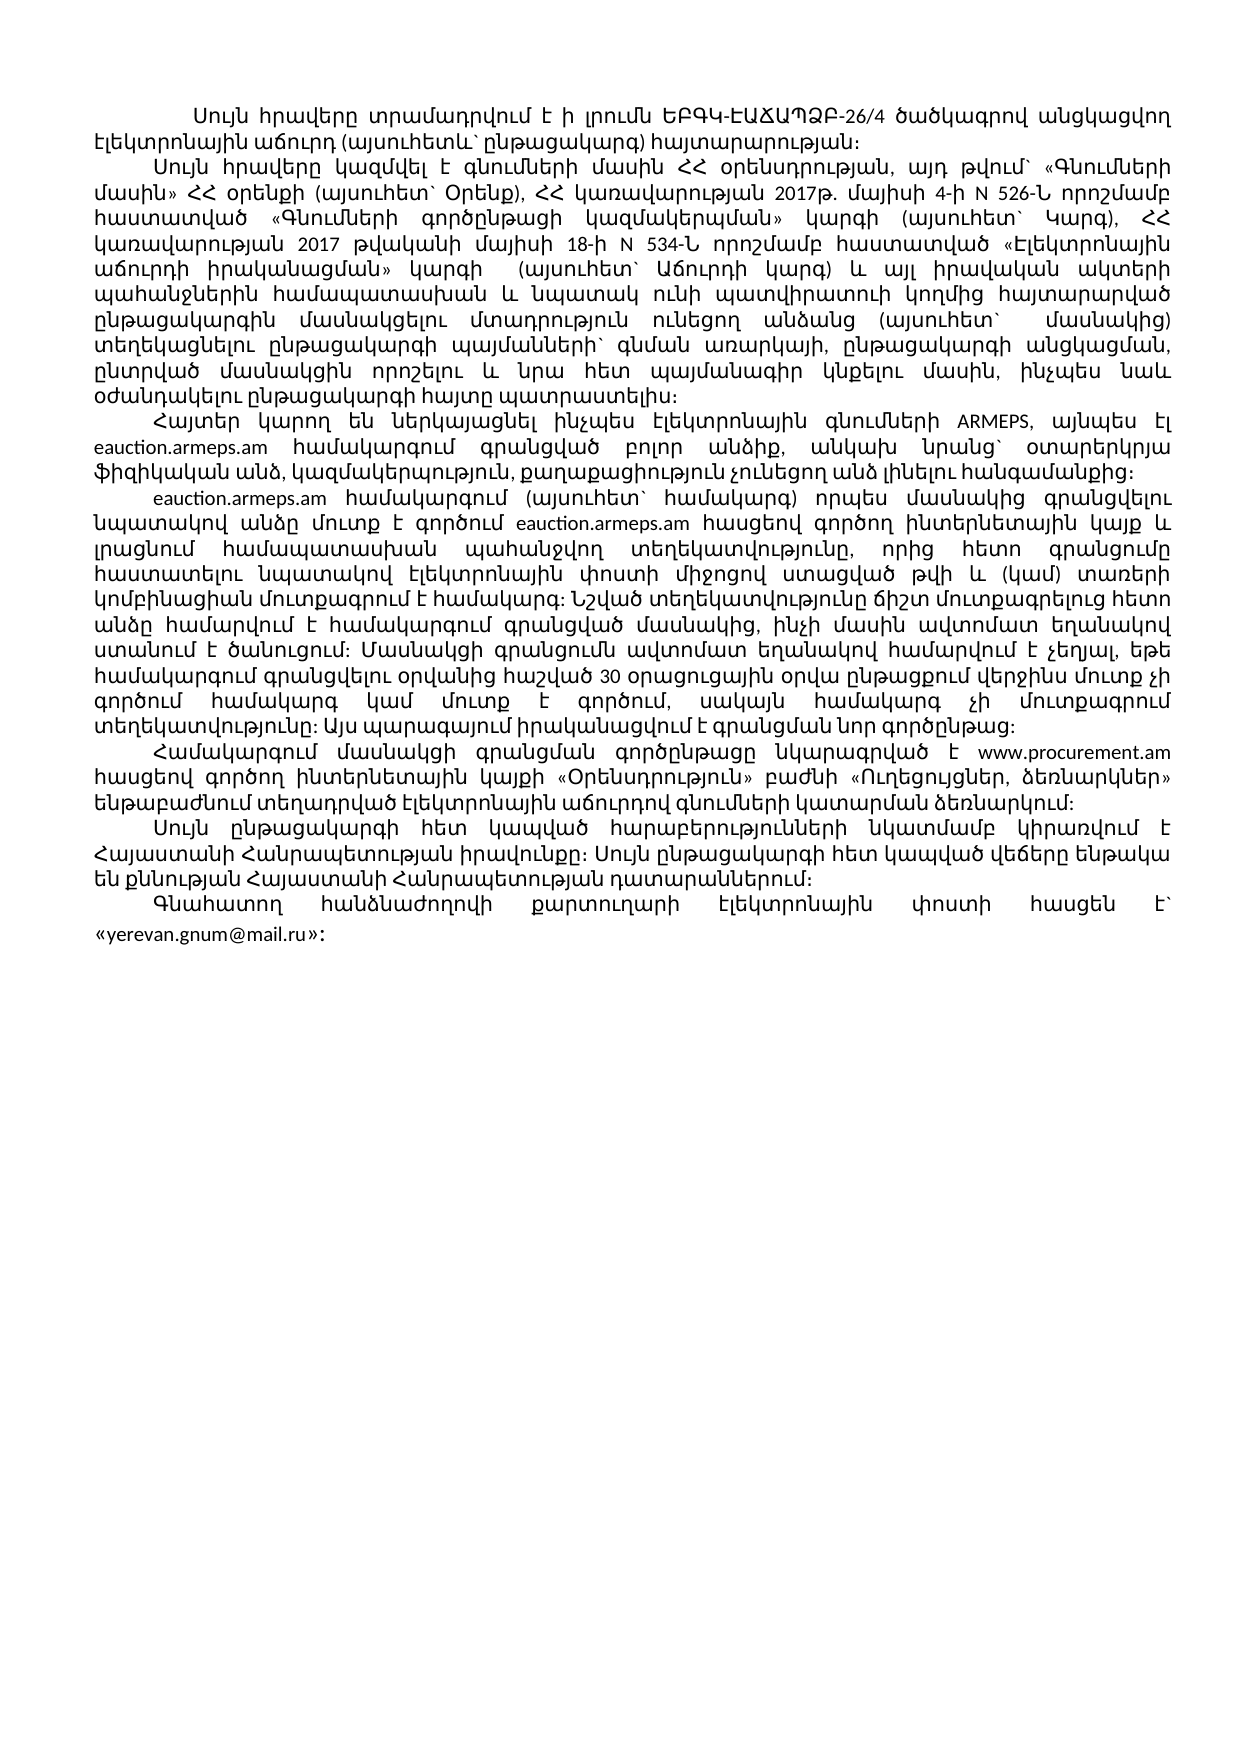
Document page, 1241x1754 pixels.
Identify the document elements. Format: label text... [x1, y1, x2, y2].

text Համակարգում մասնակցի գրանցման գործընթացը նկարագրված է www.procurement.am հասցեով գործող ինտերնետային կայքի «Օրենսդրություն» բաժնի «Ուղեցույցներ, ձեռնարկներ» ենթաբաժնում տեղադրված էլեկտրոնային աճուրդով գնումների կատարման ձեռնարկում: [94, 739, 1171, 815]
text Սույն հրավերը կազմվել է գնումների մասին ՀՀ օրենսդրության, այդ թվում` «Գնումների մասին» ՀՀ օրենքի (այսուհետ` Օրենք), ՀՀ կառավարության 2017թ. մայիսի 4-ի N 526-Ն որոշմամբ հաստատված «Գնումների գործընթացի կազմակերպման» կարգի (այսուհետ` Կարգ), ՀՀ կառավարության 2017 թվականի մայիսի 18-ի N 534-Ն որոշմամբ հաստատված «Էլեկտրոնային աճուրդի իրականացման» կարգի (այսուհետ` Աճուրդի կարգ) և այլ իրավական ակտերի պահանջներին համապատասխան և նպատակ ունի պատվիրատուի կողմից հայտարարված ընթացակարգին մասնակցելու մտադրություն ունեցող անձանց (այսուհետ` մասնակից) տեղեկացնելու ընթացակարգի պայմանների` գնման առարկայի, ընթացակարգի անցկացման, ընտրված մասնակցին որոշելու և նրա հետ պայմանագիր կնքելու մասին, ինչպես նաև օժանդակելու ընթացակարգի հայտը պատրաստելիս։ [94, 154, 1171, 409]
text eauction.armeps.am համակարգում (այսուհետ` համակարգ) որպես մասնակից գրանցվելու նպատակով անձը մուտք է գործում eauction.armeps.am հասցեով գործող ինտերնետային կայք և լրացնում համապատասխան պահանջվող տեղեկատվությունը, որից հետո գրանցումը հաստատելու նպատակով էլեկտրոնային փոստի միջոցով ստացված թվի և (կամ) տառերի կոմբինացիան մուտքագրում է համակարգ: Նշված տեղեկատվությունը ճիշտ մուտքագրելուց հետո անձը համարվում է համակարգում գրանցված մասնակից, ինչի մասին ավտոմատ եղանակով ստանում է ծանուցում: Մասնակցի գրանցումն ավտոմատ եղանակով համարվում է չեղյալ, եթե համակարգում գրանցվելու օրվանից հաշված 30 օրացուցային օրվա ընթացքում վերջինս մուտք չի գործում համակարգ կամ մուտք է գործում, սակայն համակարգ չի մուտքագրում տեղեկատվությունը: Այս պարագայում իրականացվում է գրանցման նոր գործընթաց: [94, 485, 1171, 739]
text Հայտեր կարող են ներկայացնել ինչպես էլեկտրոնային գնումների ARMEPS, այնպես էլ eauction.armeps.am համակարգում գրանցված բոլոր անձիք, անկախ նրանց` օտարերկրյա ֆիզիկական անձ, կազմակերպություն, քաղաքացիություն չունեցող անձ լինելու հանգամանքից։ [94, 409, 1171, 485]
text Սույն ընթացակարգի հետ կապված հարաբերությունների նկատմամբ կիրառվում է Հայաստանի Հանրապետության իրավունքը։ Սույն ընթացակարգի հետ կապված վեճերը ենթակա են քննության Հայաստանի Հանրապետության դատարաններում։ [94, 815, 1171, 892]
text Գնահատող հանձնաժողովի քարտուղարի էլեկտրոնային փոստի հասցեն է` «yerevan.gnum@mail.ru»: [94, 892, 1171, 948]
text Սույն հրավերը տրամադրվում է ի լրումն ԵԲԳԿ-ԷԱՃԱՊՁԲ-26/4 ծածկագրով անցկացվող էլեկտրոնային աճուրդ (այսուհետև` ընթացակարգ) հայտարարության։ [94, 104, 1171, 154]
